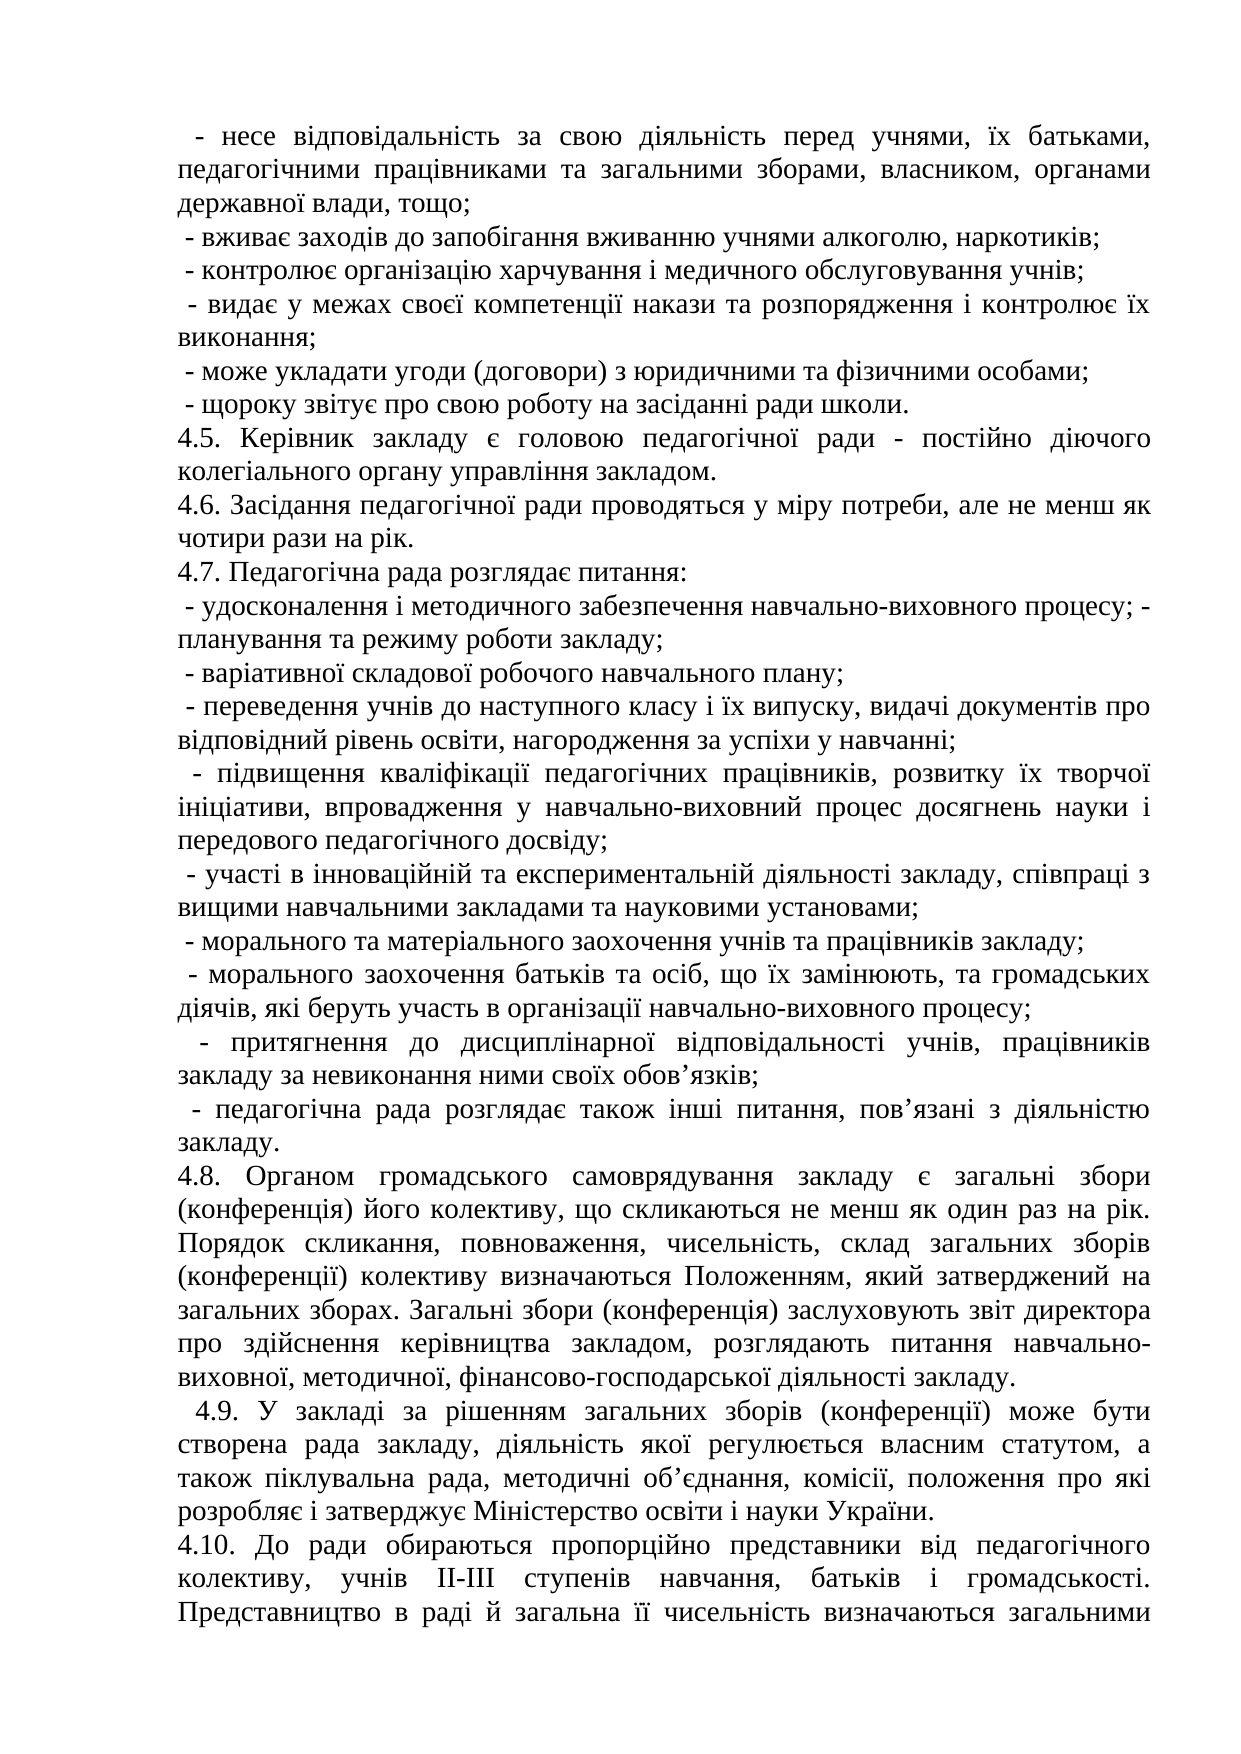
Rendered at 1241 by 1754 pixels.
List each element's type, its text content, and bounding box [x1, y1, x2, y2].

text 4.8. Органом громадського самоврядування закладу є загальні збори (конференція) його колективу, що скликаються не менш як один раз на рік. Порядок скликання, повноваження, чисельність, склад загальних зборів (конференції) колективу визначаються Положенням, який затверджений на загальних зборах. Загальні збори (конференція) заслуховують звіт директора про здійснення керівництва закладом, розглядають питання навчально-виховної, методичної, фінансово-господарської діяльності закладу. [177, 1158, 1152, 1393]
text 4.7. Педагогічна рада розглядає питання: [177, 554, 1152, 588]
text - притягнення до дисциплінарної відповідальності учнів, працівників закладу за невиконання ними своїх обов’язків; [177, 1024, 1152, 1091]
text - удосконалення і методичного забезпечення навчально-виховного процесу; - планування та режиму роботи закладу; [177, 588, 1152, 655]
text - видає у межах своєї компетенції накази та розпорядження і контролює їх виконання; [177, 286, 1152, 353]
text - підвищення кваліфікації педагогічних працівників, розвитку їх творчої ініціативи, впровадження у навчально-виховний процес досягнень науки і передового педагогічного досвіду; [177, 755, 1152, 856]
text - контролює організацію харчування і медичного обслуговування учнів; [177, 252, 1152, 286]
text - морального заохочення батьків та осіб, що їх замінюють, та громадських діячів, які беруть участь в організації навчально-виховного процесу; [177, 957, 1152, 1024]
text - варіативної складової робочого навчального плану; [177, 655, 1152, 688]
text - педагогічна рада розглядає також інші питання, пов’язані з діяльністю закладу. [177, 1091, 1152, 1158]
text - може укладати угоди (договори) з юридичними та фізичними особами; [177, 353, 1152, 386]
text - участі в інноваційній та експериментальній діяльності закладу, співпраці з вищими навчальними закладами та науковими установами; [177, 856, 1152, 923]
text - щороку звітує про свою роботу на засіданні ради школи. [177, 386, 1152, 420]
text 4.5. Керівник закладу є головою педагогічної ради - постійно діючого колегіального органу управління закладом. [177, 420, 1152, 487]
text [177, 1527, 1152, 1627]
text - вживає заходів до запобігання вживанню учнями алкоголю, наркотиків; [177, 219, 1152, 252]
text 4.6. Засідання педагогічної ради проводяться у міру потреби, але не менш як чотири рази на рік. [177, 487, 1152, 554]
text - несе відповідальність за свою діяльність перед учнями, їх батьками, педагогічними працівниками та загальними зборами, власником, органами державної влади, тощо; [177, 118, 1152, 219]
text - переведення учнів до наступного класу і їх випуску, видачі документів про відповідний рівень освіти, нагородження за успіхи у навчанні; [177, 688, 1152, 755]
text 4.9. У закладі за рішенням загальних зборів (конференції) може бути створена рада закладу, діяльність якої регулюється власним статутом, а також піклувальна рада, методичні об’єднання, комісії, положення про які розробляє і затверджує Міністерство освіти і науки України. [177, 1393, 1152, 1527]
text - морального та матеріального заохочення учнів та працівників закладу; [177, 923, 1152, 957]
